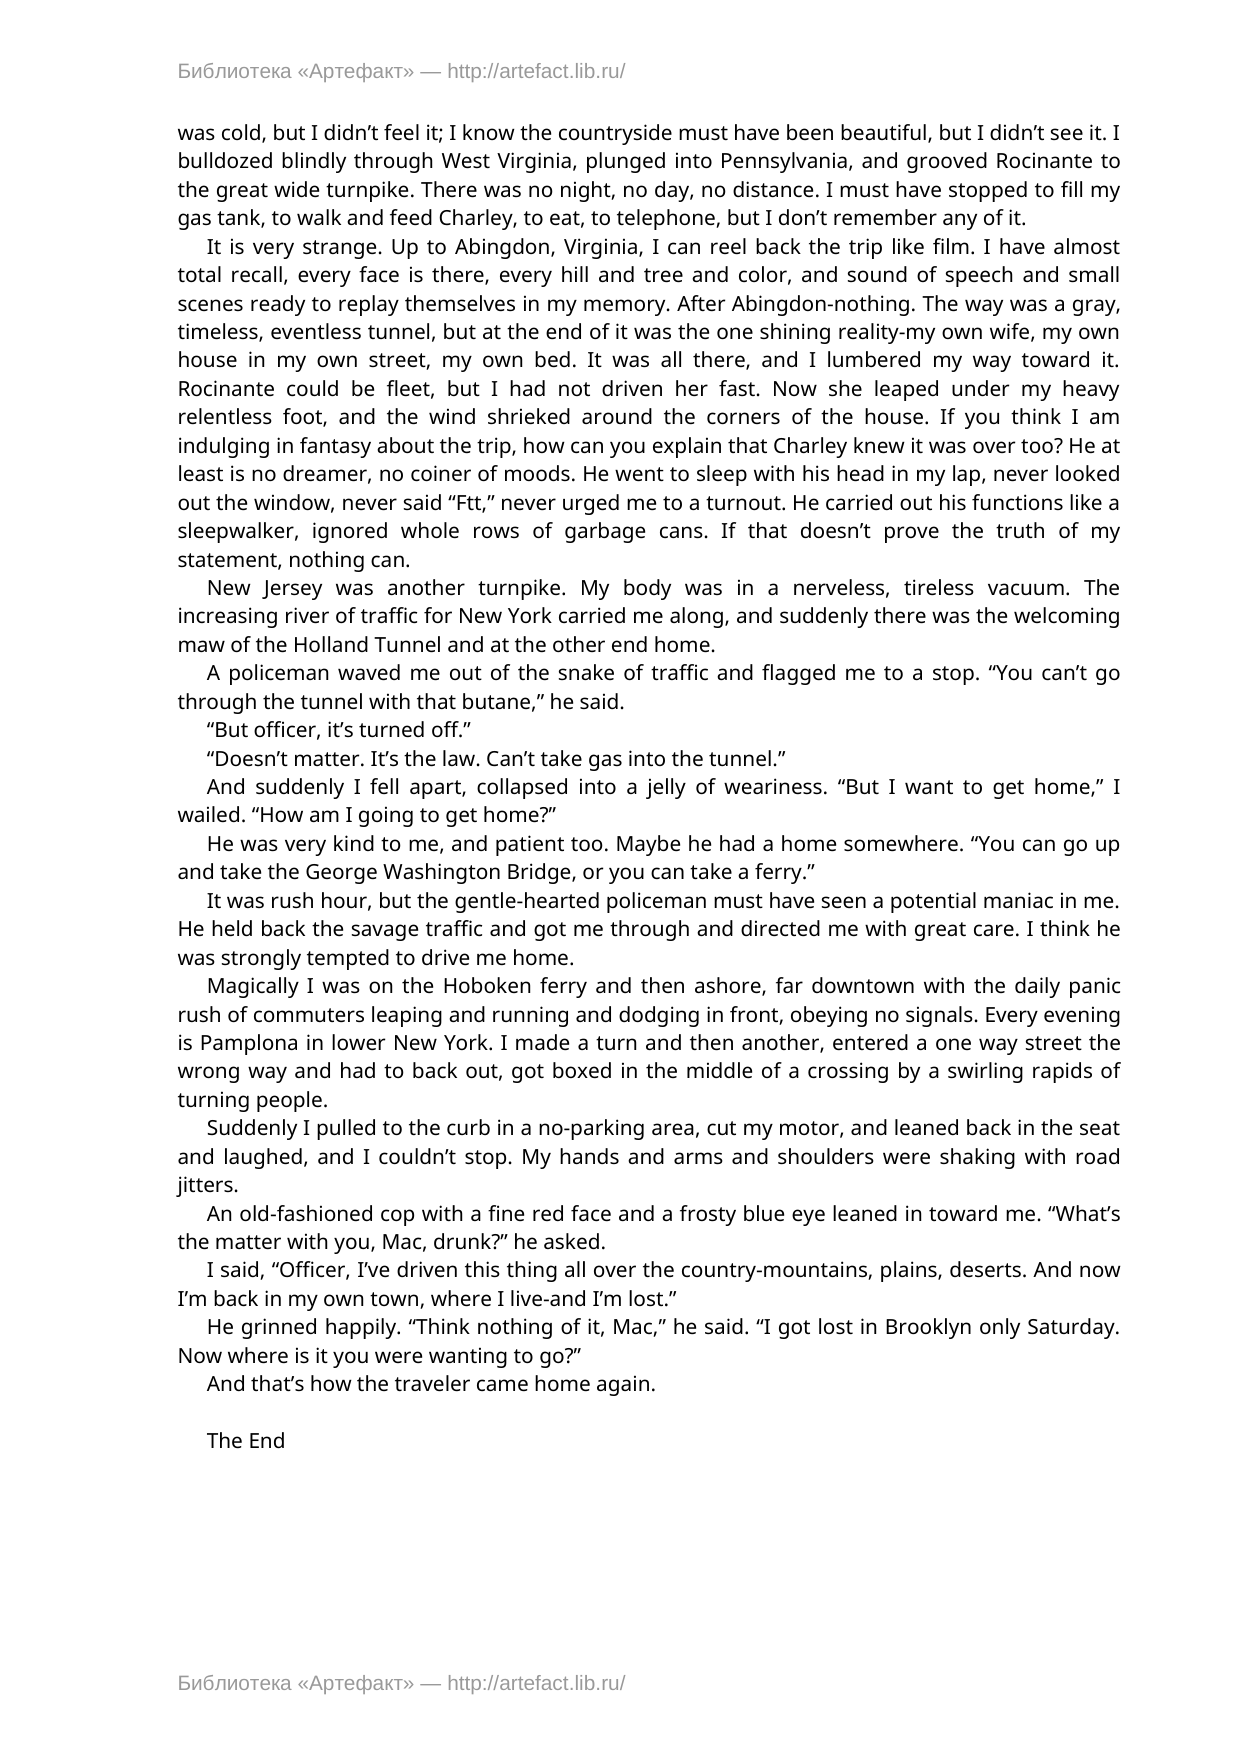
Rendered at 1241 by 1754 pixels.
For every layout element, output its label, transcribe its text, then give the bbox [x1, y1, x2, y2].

text “But officer, it’s turned off.” [177, 715, 1122, 744]
text It was rush hour, but the gentle-hearted policeman must have seen a potential maniac in me. He held back the savage traffic and got me through and directed me with great care. I think he was strongly tempted to drive me home. [177, 886, 1122, 971]
text I said, “Officer, I’ve driven this thing all over the country-mountains, plains, deserts. And now I’m back in my own town, where I live-and I’m lost.” [177, 1256, 1122, 1312]
text And that’s how the traveler came home again. [177, 1369, 1122, 1398]
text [177, 118, 1122, 232]
text “Doesn’t matter. It’s the law. Can’t take gas into the tunnel.” [177, 744, 1122, 772]
text And suddenly I fell apart, collapsed into a jelly of weariness. “But I want to get home,” I wailed. “How am I going to get home?” [177, 772, 1122, 829]
text Magically I was on the Hoboken ferry and then ashore, far downtown with the daily panic rush of commuters leaping and running and dodging in front, obeying no signals. Every evening is Pamplona in lower New York. I made a turn and then another, entered a one way street the wrong way and had to back out, got boxed in the middle of a crossing by a swirling rapids of turning people. [177, 971, 1122, 1113]
text He grinned happily. “Think nothing of it, Mac,” he said. “I got lost in Brooklyn only Saturday. Now where is it you were wanting to go?” [177, 1312, 1122, 1369]
text The End [177, 1426, 1122, 1455]
text New Jersey was another turnpike. My body was in a nerveless, tireless vacuum. The increasing river of traffic for New York carried me along, and suddenly there was the welcoming maw of the Holland Tunnel and at the other end home. [177, 573, 1122, 658]
text He was very kind to me, and patient too. Maybe he had a home somewhere. “You can go up and take the George Washington Bridge, or you can take a ferry.” [177, 829, 1122, 886]
text Suddenly I pulled to the curb in a no-parking area, cut my motor, and leaned back in the seat and laughed, and I couldn’t stop. My hands and arms and shoulders were shaking with road jitters. [177, 1113, 1122, 1199]
text An old-fashioned cop with a fine red face and a frosty blue eye leaned in toward me. “What’s the matter with you, Mac, drunk?” he asked. [177, 1199, 1122, 1256]
text A policeman waved me out of the snake of traffic and flagged me to a stop. “You can’t go through the tunnel with that butane,” he said. [177, 658, 1122, 715]
text It is very strange. Up to Abingdon, Virginia, I can reel back the trip like film. I have almost total recall, every face is there, every hill and tree and color, and sound of speech and small scenes ready to replay themselves in my memory. After Abingdon-nothing. The way was a gray, timeless, eventless tunnel, but at the end of it was the one shining reality-my own wife, my own house in my own street, my own bed. It was all there, and I lumbered my way toward it. Rocinante could be fleet, but I had not driven her fast. Now she leaped under my heavy relentless foot, and the wind shrieked around the corners of the house. If you think I am indulging in fantasy about the trip, how can you explain that Charley knew it was over too? He at least is no dreamer, no coiner of moods. He went to sleep with his head in my lap, never looked out the window, never said “Ftt,” never urged me to a turnout. He carried out his functions like a sleepwalker, ignored whole rows of garbage cans. If that doesn’t prove the truth of my statement, nothing can. [177, 232, 1122, 573]
